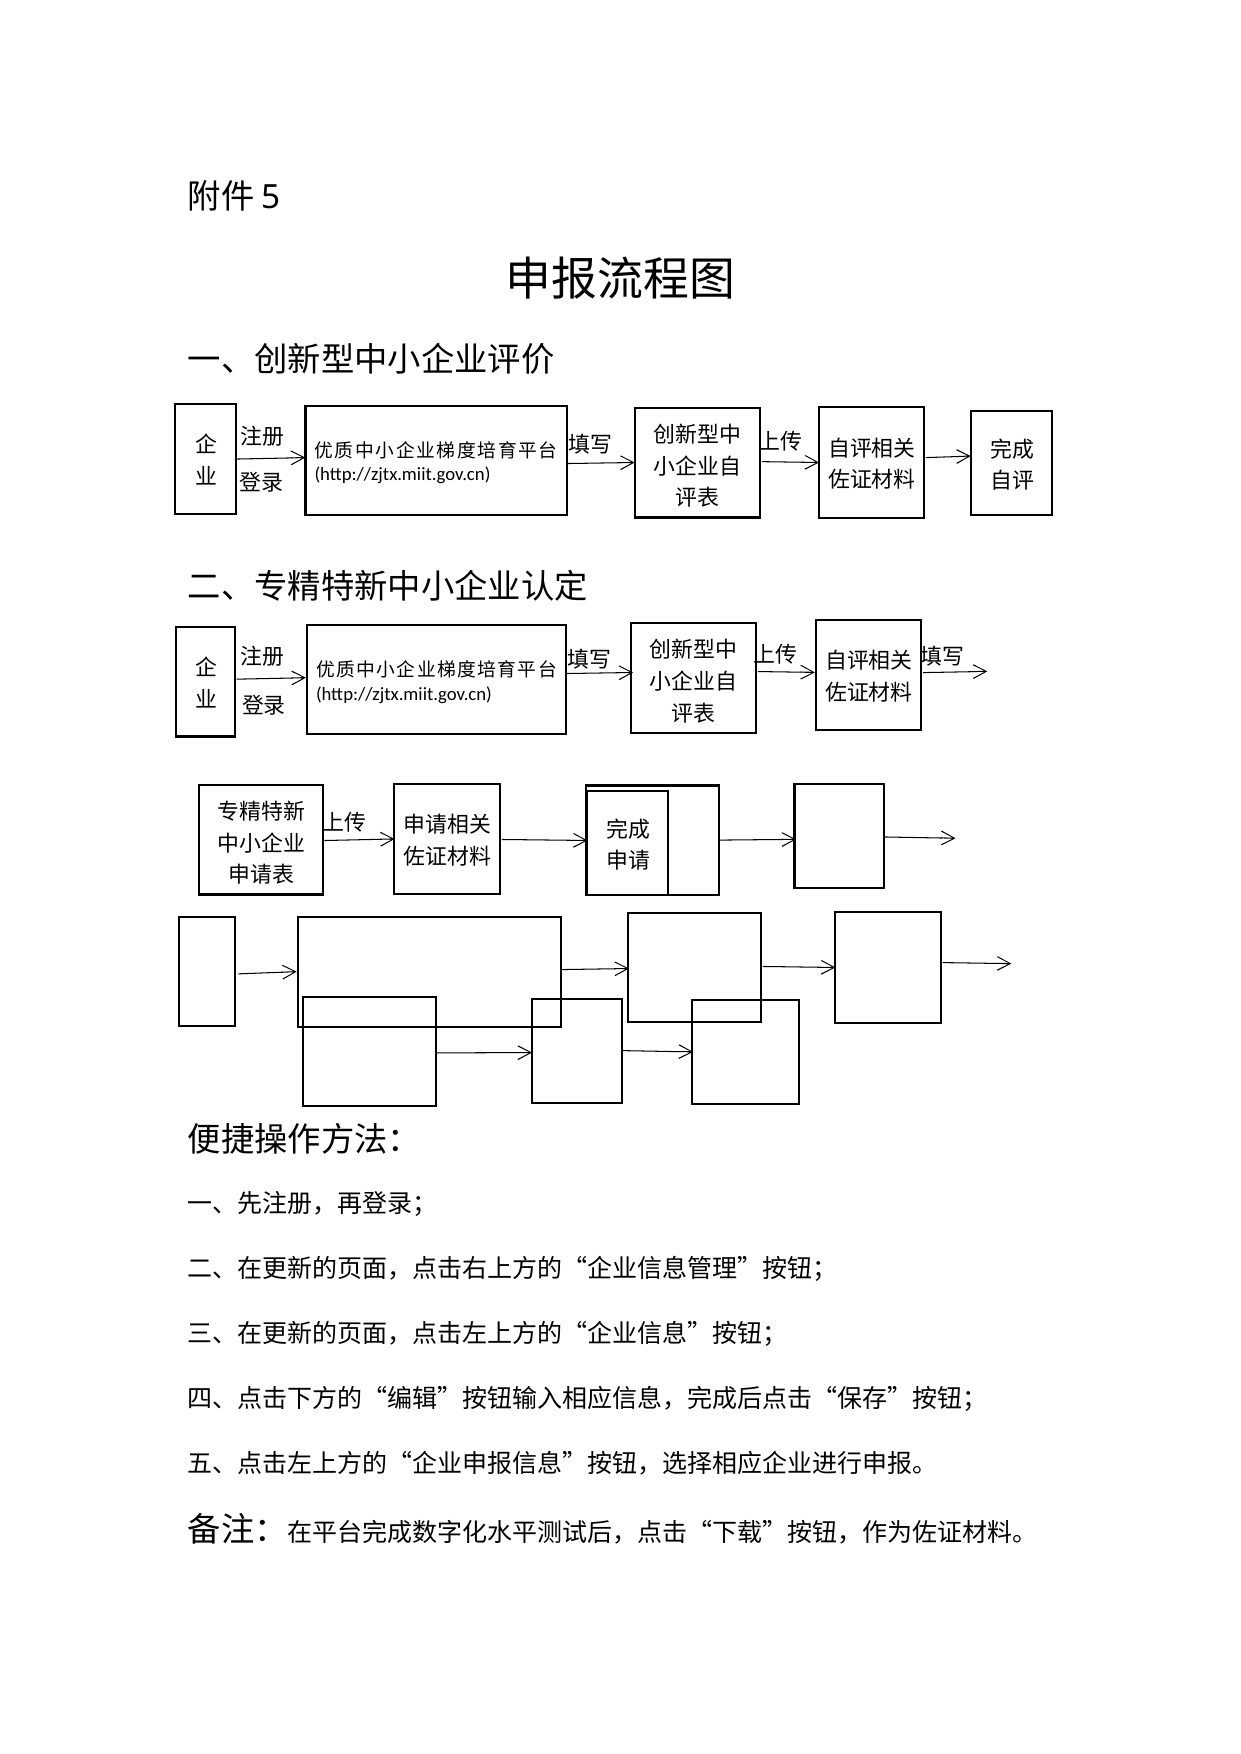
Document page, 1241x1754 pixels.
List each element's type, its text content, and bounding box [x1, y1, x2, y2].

text 一、先注册，再登录； [187, 1169, 1053, 1234]
text 便捷操作方法： [187, 1104, 1053, 1169]
text 申报流程图 [187, 227, 1053, 324]
text 二、专精特新中小企业认定 [187, 552, 1053, 617]
text 附件5 [187, 162, 1053, 227]
text 二、在更新的页面，点击右上方的“企业信息管理”按钮； [187, 1234, 1053, 1299]
text 四、点击下方的“编辑”按钮输入相应信息，完成后点击“保存”按钮； [187, 1364, 1053, 1429]
text 一、创新型中小企业评价 [187, 324, 1053, 389]
text 三、在更新的页面，点击左上方的“企业信息”按钮； [187, 1299, 1053, 1364]
text 五、点击左上方的“企业申报信息”按钮，选择相应企业进行申报。 [187, 1429, 1053, 1494]
text 备注：在平台完成数字化水平测试后，点击“下载”按钮，作为佐证材料。 [187, 1494, 1053, 1559]
